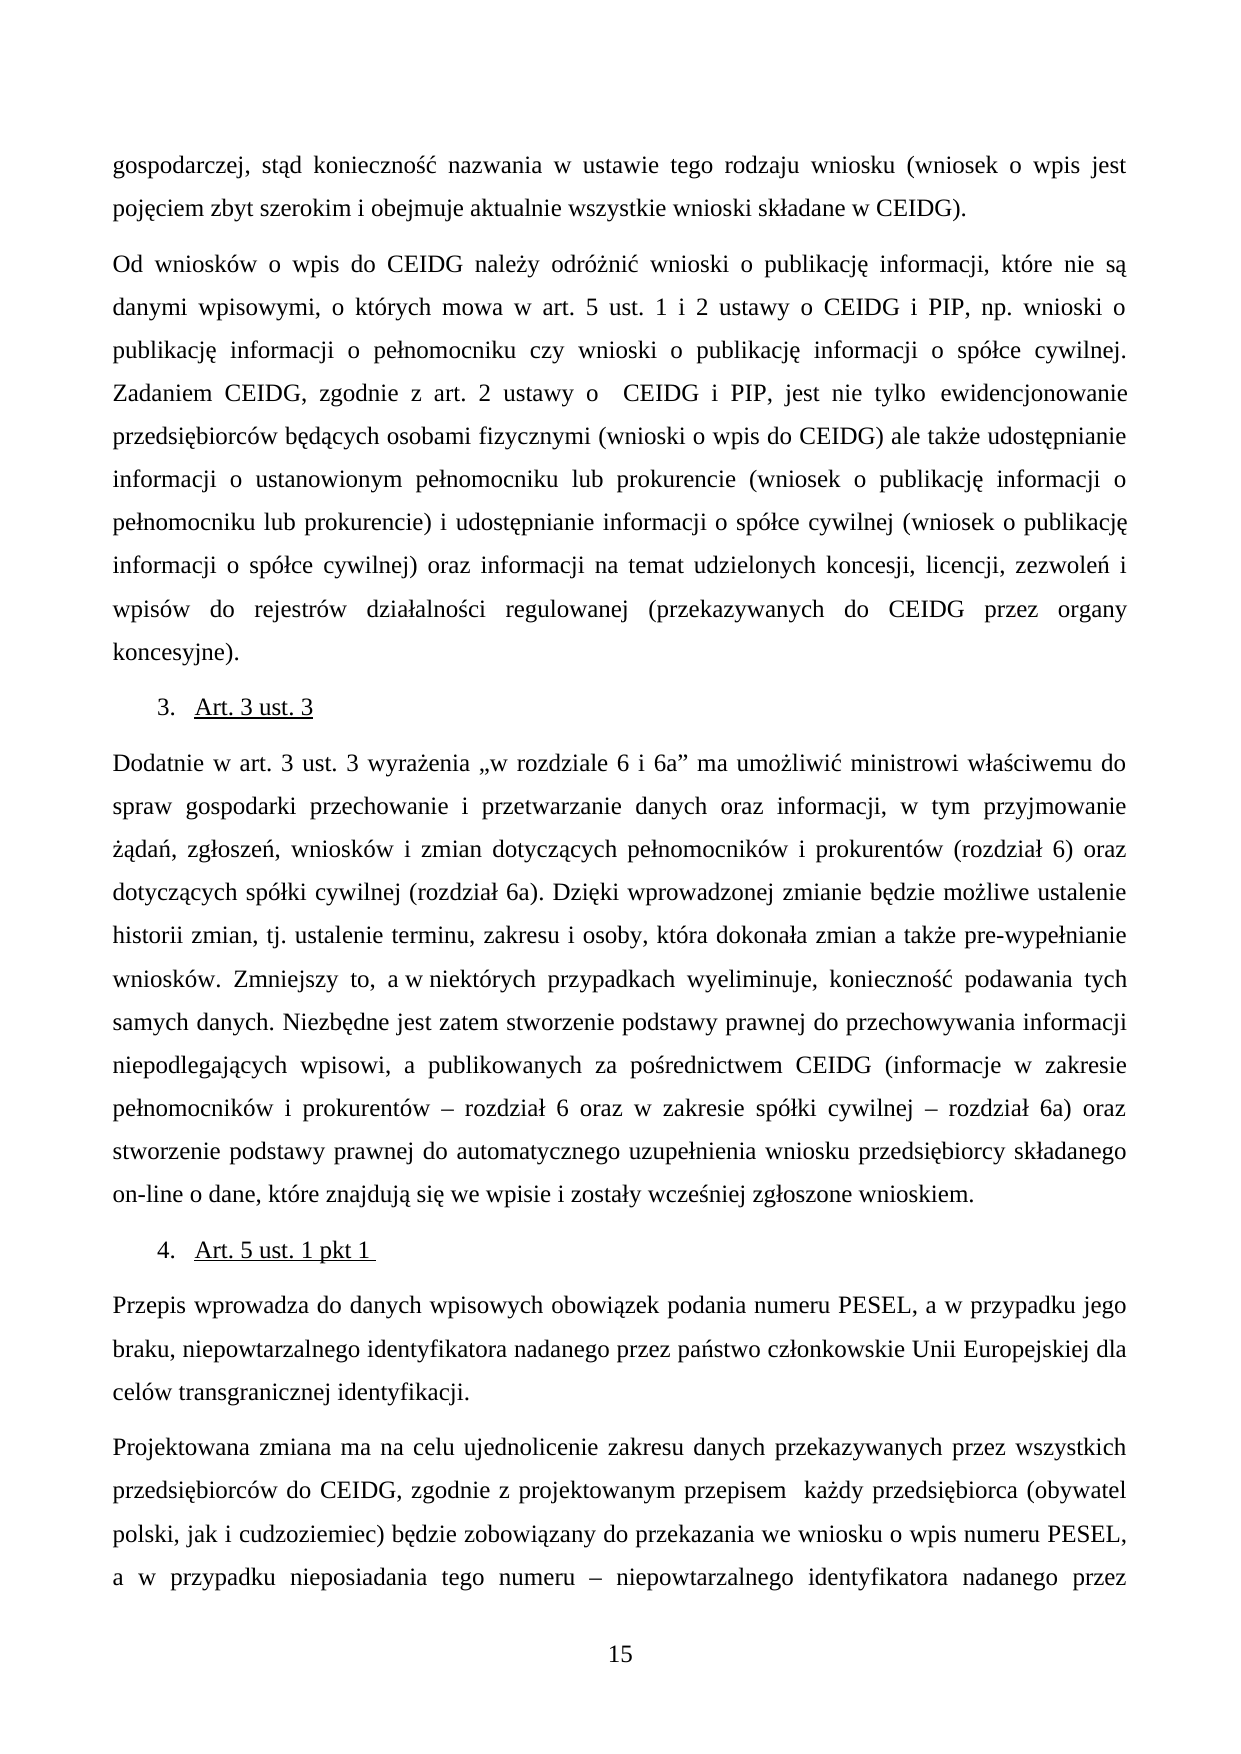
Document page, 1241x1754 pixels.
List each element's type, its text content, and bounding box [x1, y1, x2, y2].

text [112, 1432, 1128, 1591]
text Od wniosków o wpis do CEIDG należy odróżnić wnioski o publikację informacji, które nie są danymi wpisowymi, o których mowa w art. 5 ust. 1 i 2 ustawy o CEIDG i PIP, np. wnioski o publikację informacji o pełnomocniku czy wnioski o publikację informacji o spółce cywilnej. Zadaniem CEIDG, zgodnie z art. 2 ustawy o CEIDG i PIP, jest nie tylko ewidencjonowanie przedsiębiorców będących osobami fizycznymi (wnioski o wpis do CEIDG) ale także udostępnianie informacji o ustanowionym pełnomocniku lub prokurencie (wniosek o publikację informacji o pełnomocniku lub prokurencie) i udostępnianie informacji o spółce cywilnej (wniosek o publikację informacji o spółce cywilnej) oraz informacji na temat udzielonych koncesji, licencji, zezwoleń i wpisów do rejestrów działalności regulowanej (przekazywanych do CEIDG przez organy koncesyjne). [112, 249, 1128, 666]
text Przepis wprowadza do danych wpisowych obowiązek podania numeru PESEL, a w przypadku jego braku, niepowtarzalnego identyfikatora nadanego przez państwo członkowskie Unii Europejskiej dla celów transgranicznej identyfikacji. [112, 1291, 1128, 1406]
list Art. 3 ust. 3 [157, 692, 1128, 721]
text Dodatnie w art. 3 ust. 3 wyrażenia „w rozdziale 6 i 6a” ma umożliwić ministrowi właściwemu do spraw gospodarki przechowanie i przetwarzanie danych oraz informacji, w tym przyjmowanie żądań, zgłoszeń, wniosków i zmian dotyczących pełnomocników i prokurentów (rozdział 6) oraz dotyczących spółki cywilnej (rozdział 6a). Dzięki wprowadzonej zmianie będzie możliwe ustalenie historii zmian, tj. ustalenie terminu, zakresu i osoby, która dokonała zmian a także pre-wypełnianie wniosków. Zmniejszy to, a w niektórych przypadkach wyeliminuje, konieczność podawania tych samych danych. Niezbędne jest zatem stworzenie podstawy prawnej do przechowywania informacji niepodlegających wpisowi, a publikowanych za pośrednictwem CEIDG (informacje w zakresie pełnomocników i prokurentów – rozdział 6 oraz w zakresie spółki cywilnej – rozdział 6a) oraz stworzenie podstawy prawnej do automatycznego uzupełnienia wniosku przedsiębiorcy składanego on-line o dane, które znajdują się we wpisie i zostały wcześniej zgłoszone wnioskiem. [112, 748, 1128, 1208]
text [112, 150, 1128, 222]
list Art. 5 ust. 1 pkt 1 [157, 1235, 1128, 1264]
